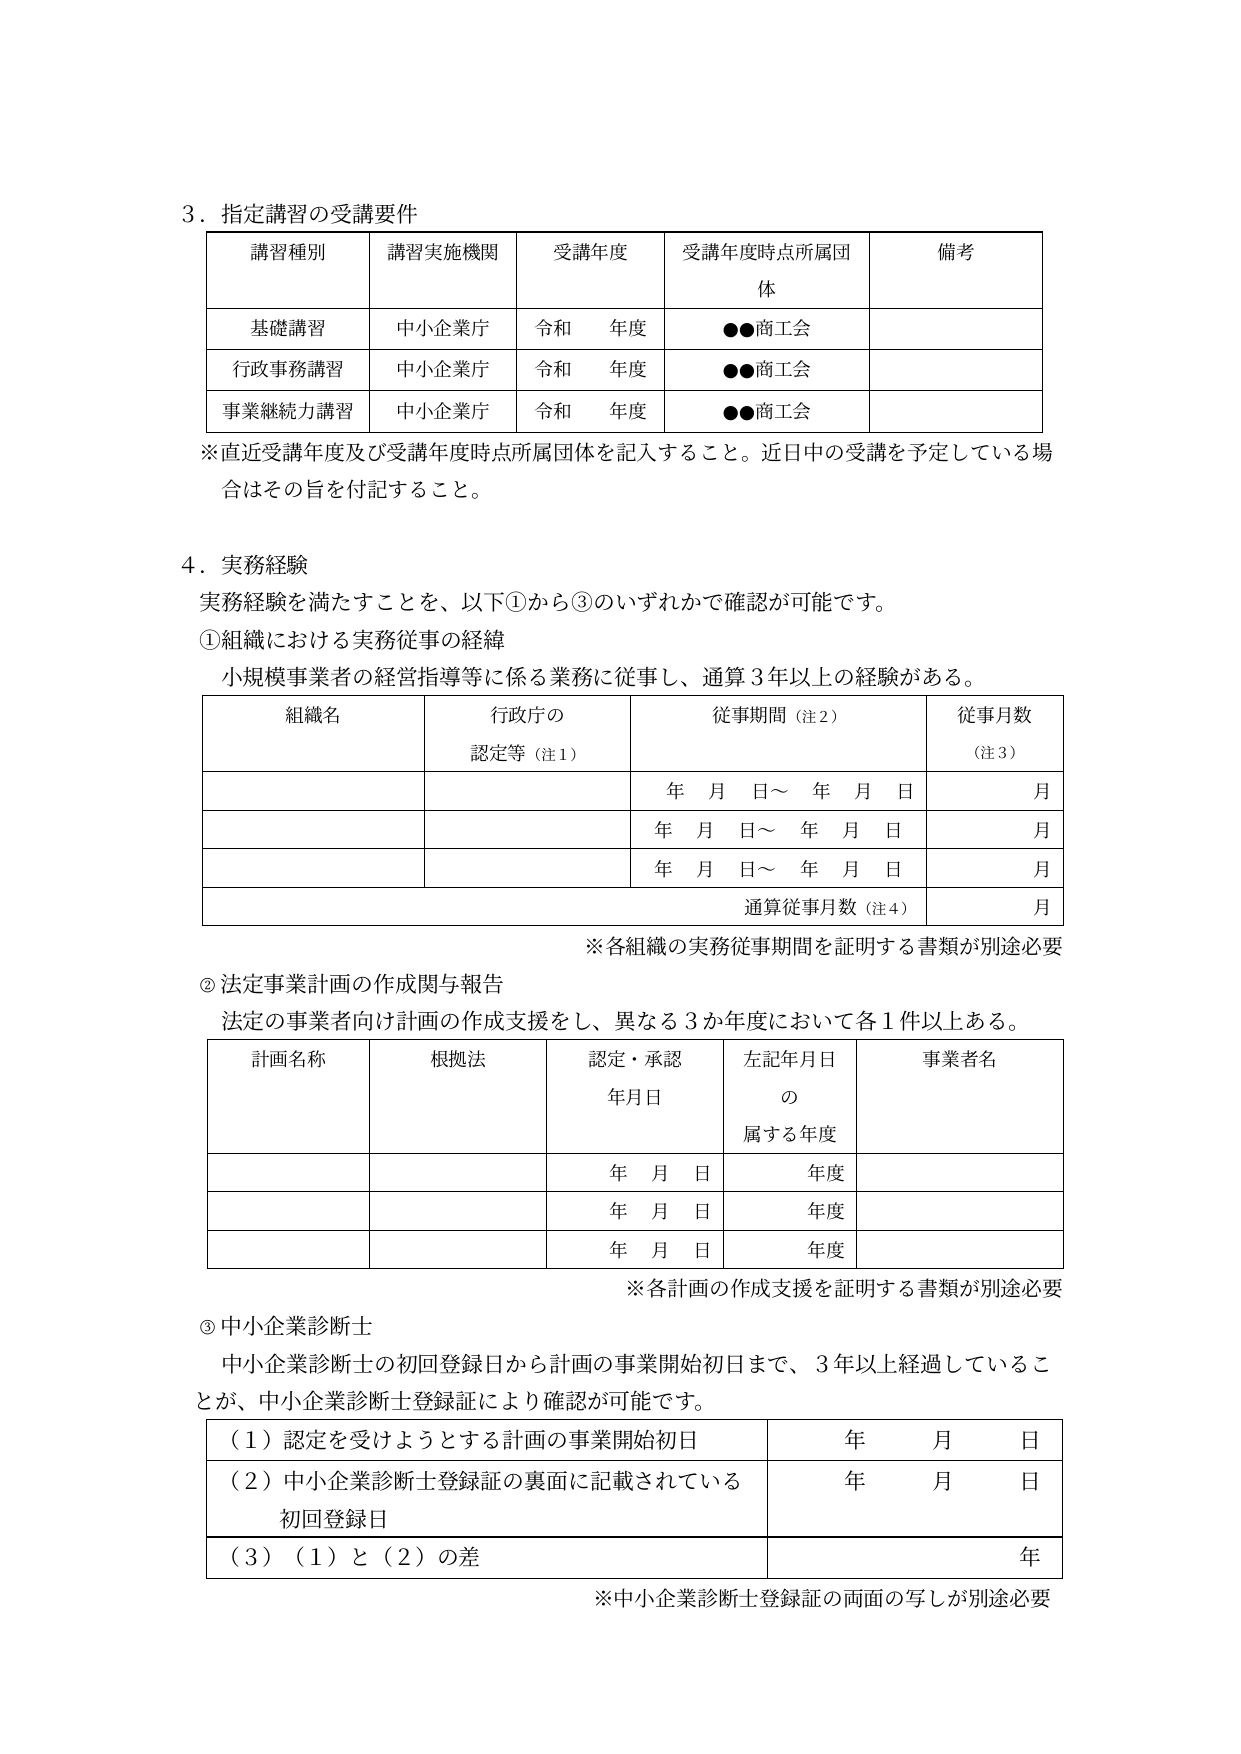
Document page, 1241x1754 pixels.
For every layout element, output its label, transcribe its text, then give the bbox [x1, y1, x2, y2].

table_cell ●●商工会 [665, 350, 869, 390]
table_cell 年 月 日 [547, 1192, 723, 1229]
table_cell 中小企業庁 [370, 309, 516, 349]
table_header 左記年月日の 属する年度 [724, 1040, 856, 1152]
table_header 受講年度時点所属団体 [665, 233, 869, 307]
table_cell [208, 1192, 369, 1229]
text ①組織における実務従事の経緯 [177, 620, 1063, 658]
table_header 講習実施機関 [370, 233, 516, 307]
table_cell 年 月 日～ 年 月 日 [631, 811, 926, 848]
table_cell 行政事務講習 [207, 350, 369, 390]
text ③中小企業診断士 [177, 1307, 1063, 1344]
table_cell 月 [927, 772, 1063, 810]
text 小規模事業者の経営指導等に係る業務に従事し、通算３年以上の経験がある。 [193, 658, 1063, 695]
table_cell 年度 [724, 1192, 856, 1229]
table_cell 月 [927, 888, 1063, 925]
table_header 計画名称 [208, 1040, 369, 1152]
table_cell 年 月 日～ 年 月 日 [631, 772, 926, 810]
text 中小企業診断士の初回登録日から計画の事業開始初日まで、３年以上経過していることが、中小企業診断士登録証により確認が可能です。 [193, 1344, 1063, 1419]
table_header 認定・承認 年月日 [547, 1040, 723, 1152]
table_cell 月 [927, 811, 1063, 848]
text ※各計画の作成支援を証明する書類が別途必要 [177, 1269, 1063, 1307]
table_cell 年 月 日 [547, 1154, 723, 1191]
table_cell ●●商工会 [665, 391, 869, 432]
table_cell 中小企業庁 [370, 391, 516, 432]
table_cell 年度 [724, 1154, 856, 1191]
table_cell 年 [768, 1538, 1062, 1578]
table_header 根拠法 [370, 1040, 546, 1152]
table_cell [857, 1154, 1063, 1191]
table_cell 年 月 日 [547, 1231, 723, 1268]
table_header 事業者名 [857, 1040, 1063, 1152]
text ※直近受講年度及び受講年度時点所属団体を記入すること。近日中の受講を予定している場合はその旨を付記すること。 [177, 433, 1063, 508]
table_header 受講年度 [517, 233, 664, 307]
text ４．実務経験 [177, 545, 1063, 583]
table_cell [425, 811, 630, 848]
table_cell 年 月 日～ 年 月 日 [631, 849, 926, 887]
table_cell 基礎講習 [207, 309, 369, 349]
table_cell 年 月 日 [768, 1461, 1062, 1536]
text 法定の事業者向け計画の作成支援をし、異なる３か年度において各１件以上ある。 [193, 1001, 1063, 1039]
table_cell [370, 1192, 546, 1229]
table_cell [857, 1192, 1063, 1229]
table_cell 月 [927, 849, 1063, 887]
table_cell 中小企業庁 [370, 350, 516, 390]
table_cell [870, 309, 1042, 349]
table_header （１）認定を受けようとする計画の事業開始初日 [207, 1420, 767, 1460]
table_cell [208, 1154, 369, 1191]
table_cell 年度 [724, 1231, 856, 1268]
table_cell [425, 849, 630, 887]
table_cell （２）中小企業診断士登録証の裏面に記載されている初回登録日 [207, 1461, 767, 1536]
table_header 行政庁の 認定等（注１） [425, 696, 630, 771]
text ※各組織の実務従事期間を証明する書類が別途必要 [177, 926, 1063, 964]
table_header 備考 [870, 233, 1042, 307]
table_cell （３）（１）と（２）の差 [207, 1538, 767, 1578]
table_header 組織名 [203, 696, 424, 771]
table_cell [870, 391, 1042, 432]
table_cell 令和 年度 [517, 391, 664, 432]
table_header 年 月 日 [768, 1420, 1062, 1460]
table_header 講習種別 [207, 233, 369, 307]
table_cell [370, 1231, 546, 1268]
table_cell [425, 772, 630, 810]
table_header 従事月数 （注３） [927, 696, 1063, 771]
table_cell [870, 350, 1042, 390]
table_cell [203, 772, 424, 810]
text ３．指定講習の受講要件 [177, 194, 1063, 231]
table_cell 令和 年度 [517, 309, 664, 349]
table_cell 事業継続力講習 [207, 391, 369, 432]
table_cell [203, 811, 424, 848]
text ②法定事業計画の作成関与報告 [177, 964, 1063, 1001]
table_cell [208, 1231, 369, 1268]
table_cell ●●商工会 [665, 309, 869, 349]
table_cell 通算従事月数（注４） [203, 888, 926, 925]
table_cell 令和 年度 [517, 350, 664, 390]
table_header 従事期間（注２） [631, 696, 926, 771]
table_cell [203, 849, 424, 887]
text 実務経験を満たすことを、以下①から③のいずれかで確認が可能です。 [177, 583, 1063, 620]
text ※中小企業診断士登録証の両面の写しが別途必要 [177, 1579, 1063, 1616]
table_cell [857, 1231, 1063, 1268]
table_cell [370, 1154, 546, 1191]
